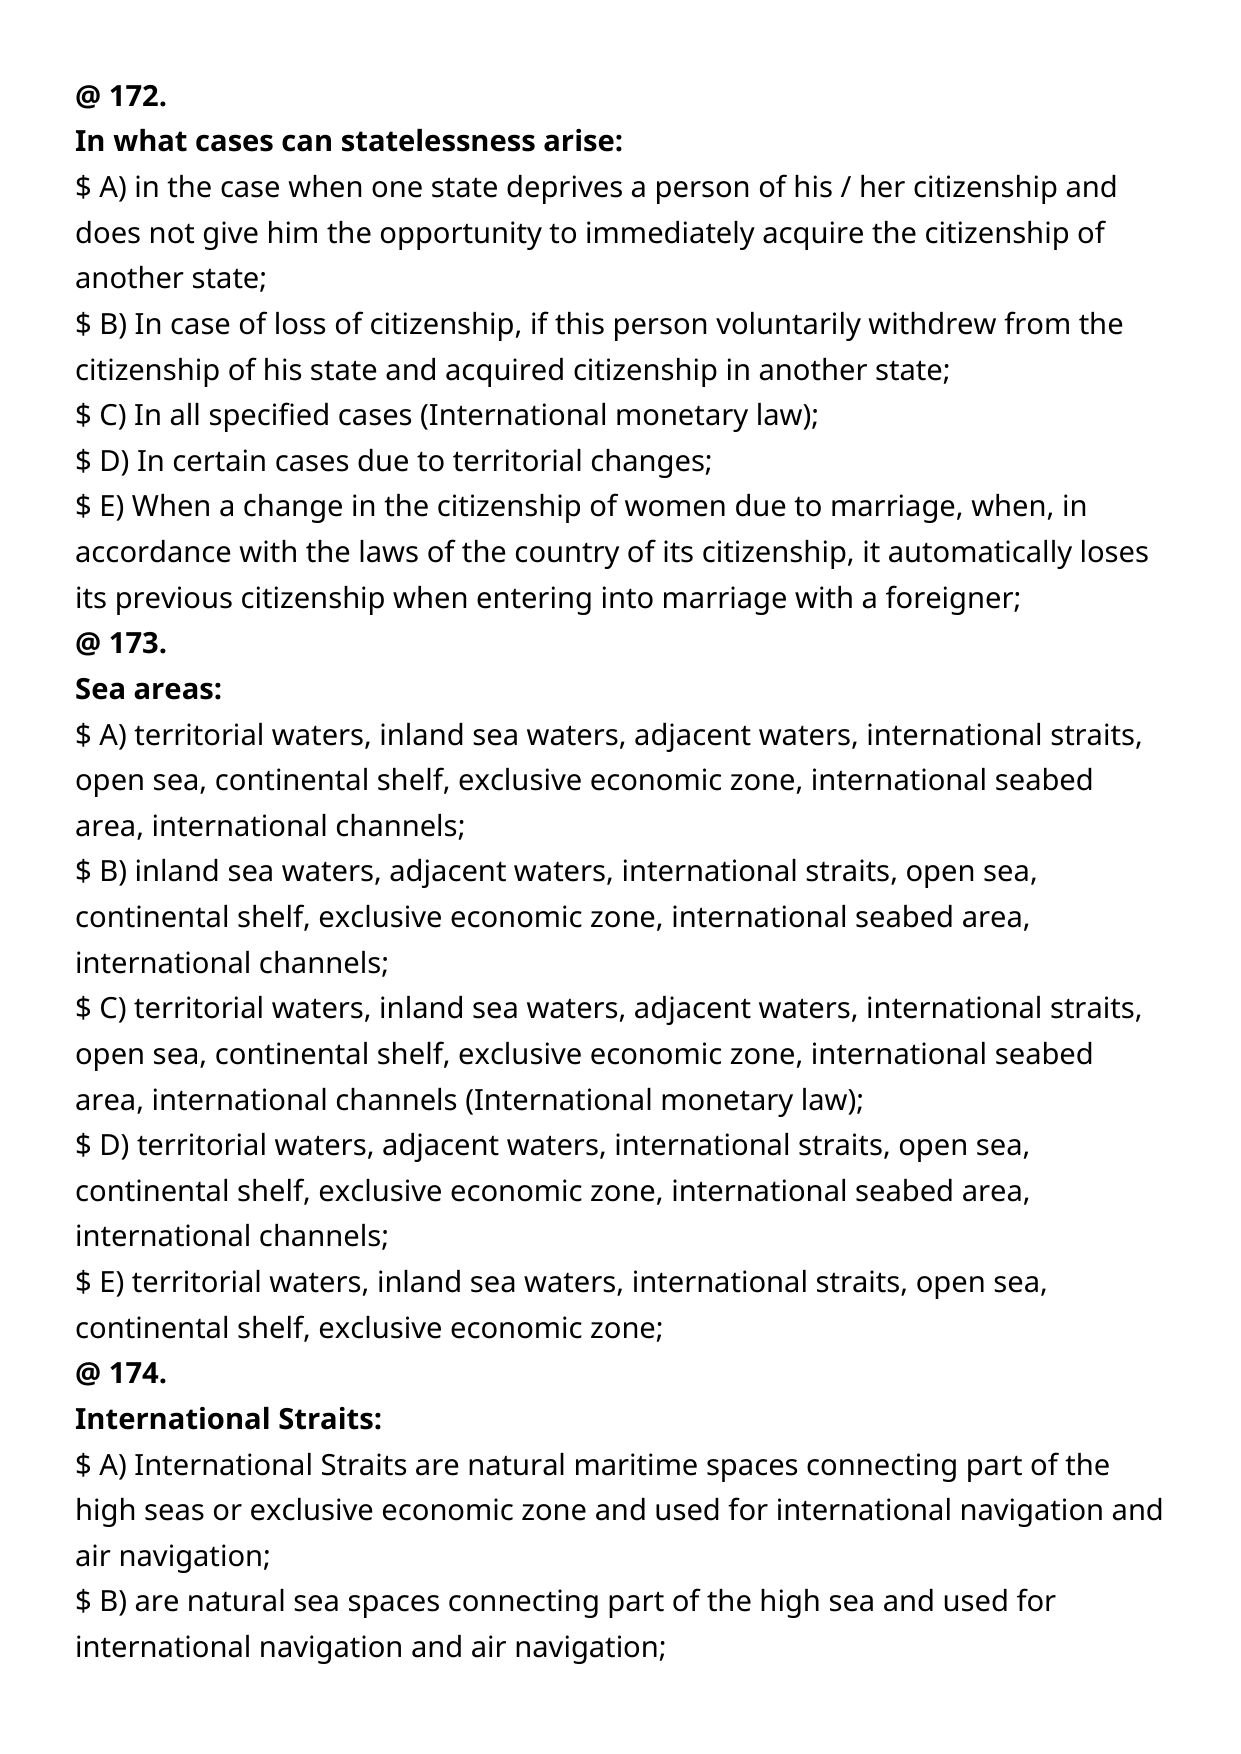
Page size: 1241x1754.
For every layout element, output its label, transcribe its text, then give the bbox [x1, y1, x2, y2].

text Sea areas: [75, 668, 1165, 708]
text @ 173. [75, 622, 1165, 662]
text $ E) territorial waters, inland sea waters, international straits, open sea, continental shelf, exclusive economic zone; [75, 1261, 1165, 1347]
text $ D) In certain cases due to territorial changes; [75, 440, 1165, 480]
text $ B) inland sea waters, adjacent waters, international straits, open sea, continental shelf, exclusive economic zone, international seabed area, international channels; [75, 851, 1165, 982]
text $ D) territorial waters, adjacent waters, international straits, open sea, continental shelf, exclusive economic zone, international seabed area, international channels; [75, 1124, 1165, 1255]
text $ C) territorial waters, inland sea waters, adjacent waters, international straits, open sea, continental shelf, exclusive economic zone, international seabed area, international channels (International monetary law); [75, 987, 1165, 1118]
text @ 174. [75, 1352, 1165, 1392]
text $ A) territorial waters, inland sea waters, adjacent waters, international straits, open sea, continental shelf, exclusive economic zone, international seabed area, international channels; [75, 714, 1165, 845]
text International Straits: [75, 1398, 1165, 1438]
text $ A) in the case when one state deprives a person of his / her citizenship and does not give him the opportunity to immediately acquire the citizenship of another state; [75, 166, 1165, 297]
text $ E) When a change in the citizenship of women due to marriage, when, in accordance with the laws of the country of its citizenship, it automatically loses its previous citizenship when entering into marriage with a foreigner; [75, 486, 1165, 617]
text @ 172. [75, 75, 1165, 115]
text $ A) International Straits are natural maritime spaces connecting part of the high seas or exclusive economic zone and used for international navigation and air navigation; [75, 1444, 1165, 1575]
text In what cases can statelessness arise: [75, 121, 1165, 160]
text $ C) In all specified cases (International monetary law); [75, 394, 1165, 434]
text $ B) are natural sea spaces connecting part of the high sea and used for international navigation and air navigation; [75, 1581, 1165, 1666]
text $ B) In case of loss of citizenship, if this person voluntarily withdrew from the citizenship of his state and acquired citizenship in another state; [75, 303, 1165, 388]
